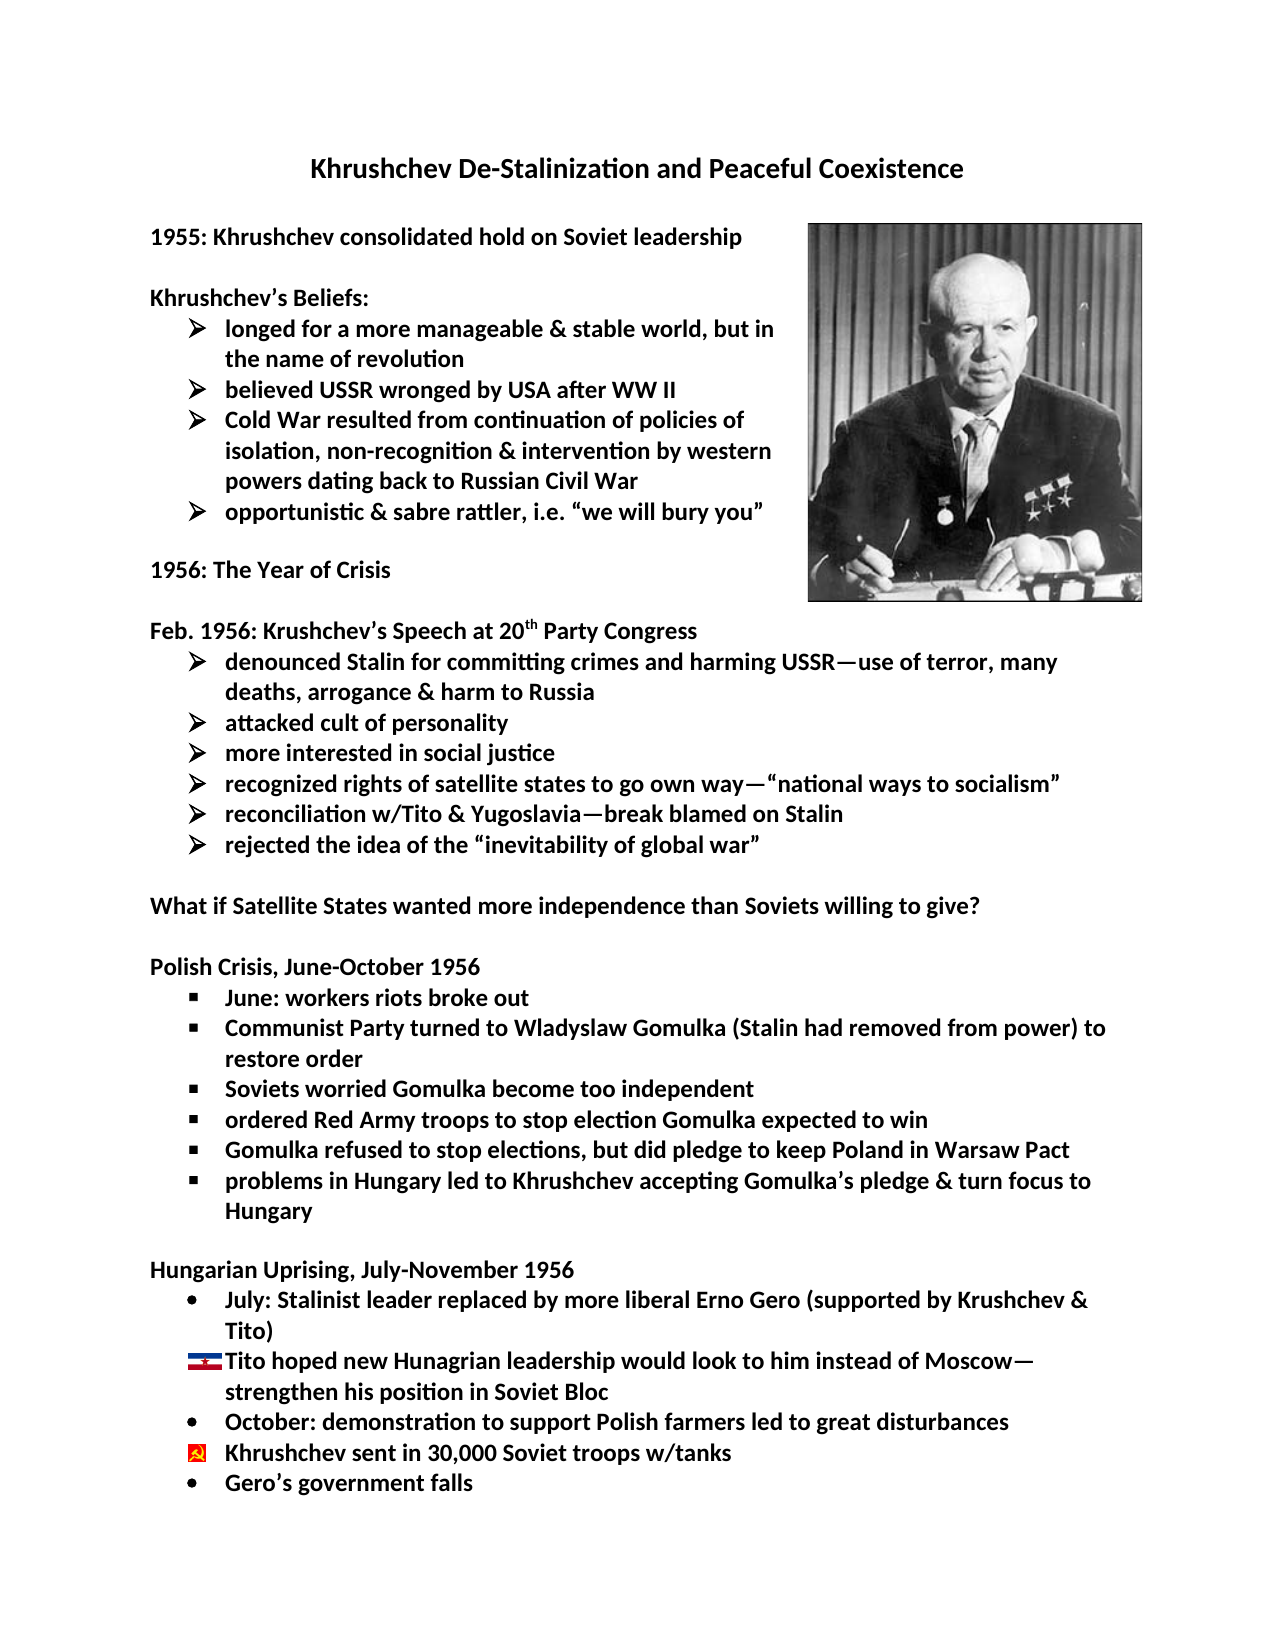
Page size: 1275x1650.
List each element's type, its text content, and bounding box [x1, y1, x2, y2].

list longed for a more manageable & stable world, but in the name of revolution [187, 313, 807, 374]
text Feb. 1956: Krushchev’s Speech at 20th Party Congress [150, 616, 1125, 646]
list Communist Party turned to Wladyslaw Gomulka (Stalin had removed from power) to restore order [187, 1012, 1125, 1073]
text Khrushchev’s Beliefs: [150, 282, 807, 313]
list Gero’s government falls [187, 1468, 1125, 1498]
list July: Stalinist leader replaced by more liberal Erno Gero (supported by Krushchev & Tito) [187, 1284, 1125, 1346]
text 1956: The Year of Crisis [150, 554, 807, 585]
list denounced Stalin for committing crimes and harming USSR—use of terror, many deaths, arrogance & harm to Russia [187, 646, 1125, 707]
list Khrushchev sent in 30,000 Soviet troops w/tanks [187, 1437, 1125, 1468]
list June: workers riots broke out [187, 982, 1125, 1012]
list ordered Red Army troops to stop election Gomulka expected to win [187, 1104, 1125, 1134]
list Cold War resulted from continuation of policies of isolation, non-recognition & intervention by western powers dating back to Russian Civil War [187, 404, 807, 496]
picture [807, 223, 1143, 602]
list problems in Hungary led to Khrushchev accepting Gomulka’s pledge & turn focus to Hungary [187, 1165, 1125, 1226]
picture [188, 1353, 222, 1370]
text Hungarian Uprising, July-November 1956 [150, 1254, 1125, 1284]
list October: demonstration to support Polish farmers led to great disturbances [187, 1407, 1125, 1437]
list more interested in social justice [187, 738, 1125, 768]
list reconciliation w/Tito & Yugoslavia—break blamed on Stalin [187, 799, 1125, 829]
list recognized rights of satellite states to go own way—“national ways to socialism” [187, 768, 1125, 799]
list attacked cult of personality [187, 707, 1125, 738]
text Polish Crisis, June-October 1956 [150, 951, 1125, 982]
picture [188, 1444, 206, 1462]
text Khrushchev De-Stalinization and Peaceful Coexistence [150, 150, 1125, 186]
list rejected the idea of the “inevitability of global war” [187, 829, 1125, 860]
list Tito hoped new Hunagrian leadership would look to him instead of Moscow—strengthen his position in Soviet Bloc [187, 1346, 1125, 1407]
list believed USSR wronged by USA after WW II [187, 374, 807, 404]
list Soviets worried Gomulka become too independent [187, 1073, 1125, 1104]
list opportunistic & sabre rattler, i.e. “we will bury you” [187, 496, 807, 526]
text 1955: Khrushchev consolidated hold on Soviet leadership [150, 221, 1125, 252]
text What if Satellite States wanted more independence than Soviets willing to give? [150, 890, 1125, 921]
list Gomulka refused to stop elections, but did pledge to keep Poland in Warsaw Pact [187, 1134, 1125, 1165]
